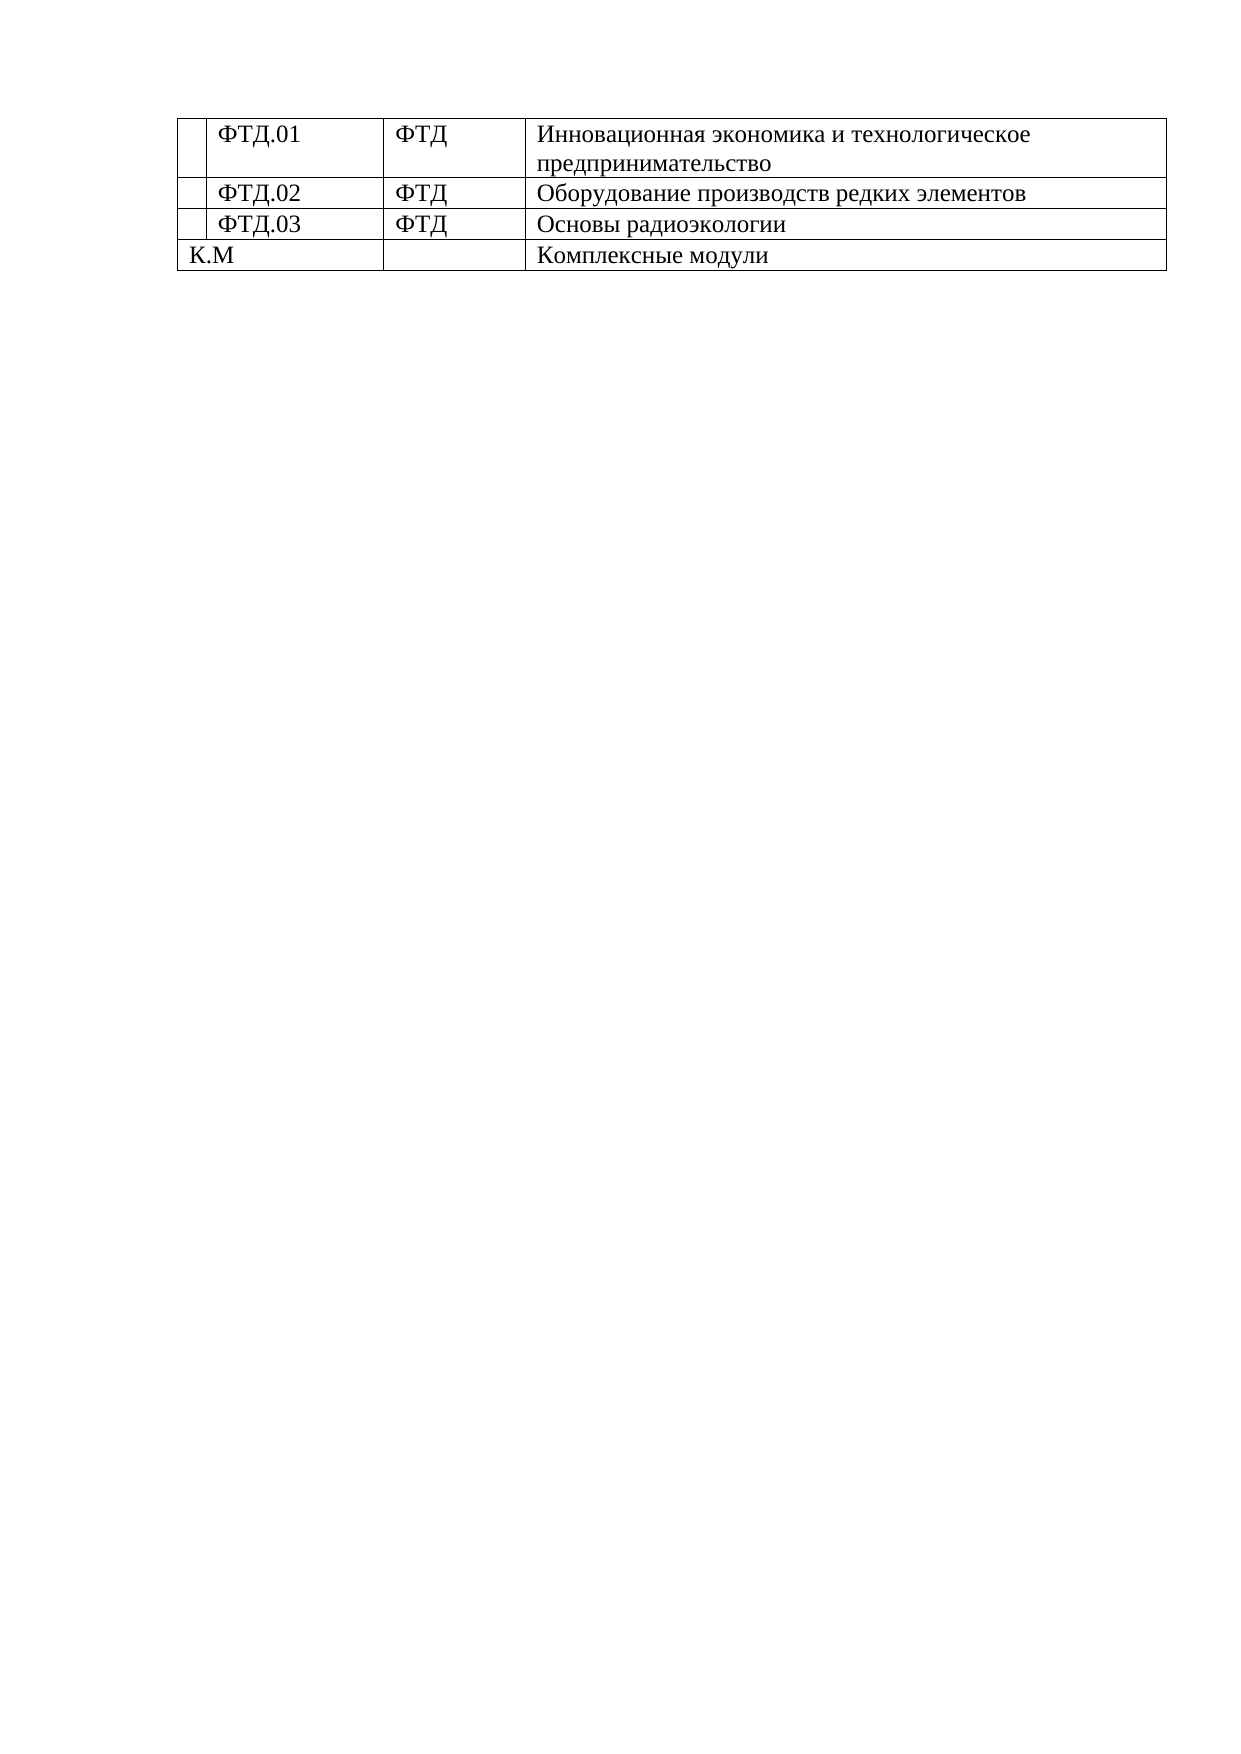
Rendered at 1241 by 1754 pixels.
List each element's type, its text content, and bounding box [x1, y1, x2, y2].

table_cell ФТД [384, 178, 525, 208]
table_cell ФТД [384, 209, 525, 239]
table_cell ФТД [384, 119, 525, 177]
table_cell Оборудование производств редких элементов [526, 178, 1166, 208]
table_cell [384, 240, 525, 270]
table_cell ФТД.02 [207, 178, 383, 208]
table_cell Основы радиоэкологии [526, 209, 1166, 239]
table_cell [178, 119, 206, 177]
table_cell ФТД.03 [207, 209, 383, 239]
table_cell Комплексные модули [526, 240, 1166, 270]
table_cell ФТД.01 [207, 119, 383, 177]
table_cell [178, 209, 206, 239]
table_cell Инновационная экономика и технологическое предпринимательство [526, 119, 1166, 177]
table_cell К.М [178, 240, 383, 270]
table_cell [178, 178, 206, 208]
